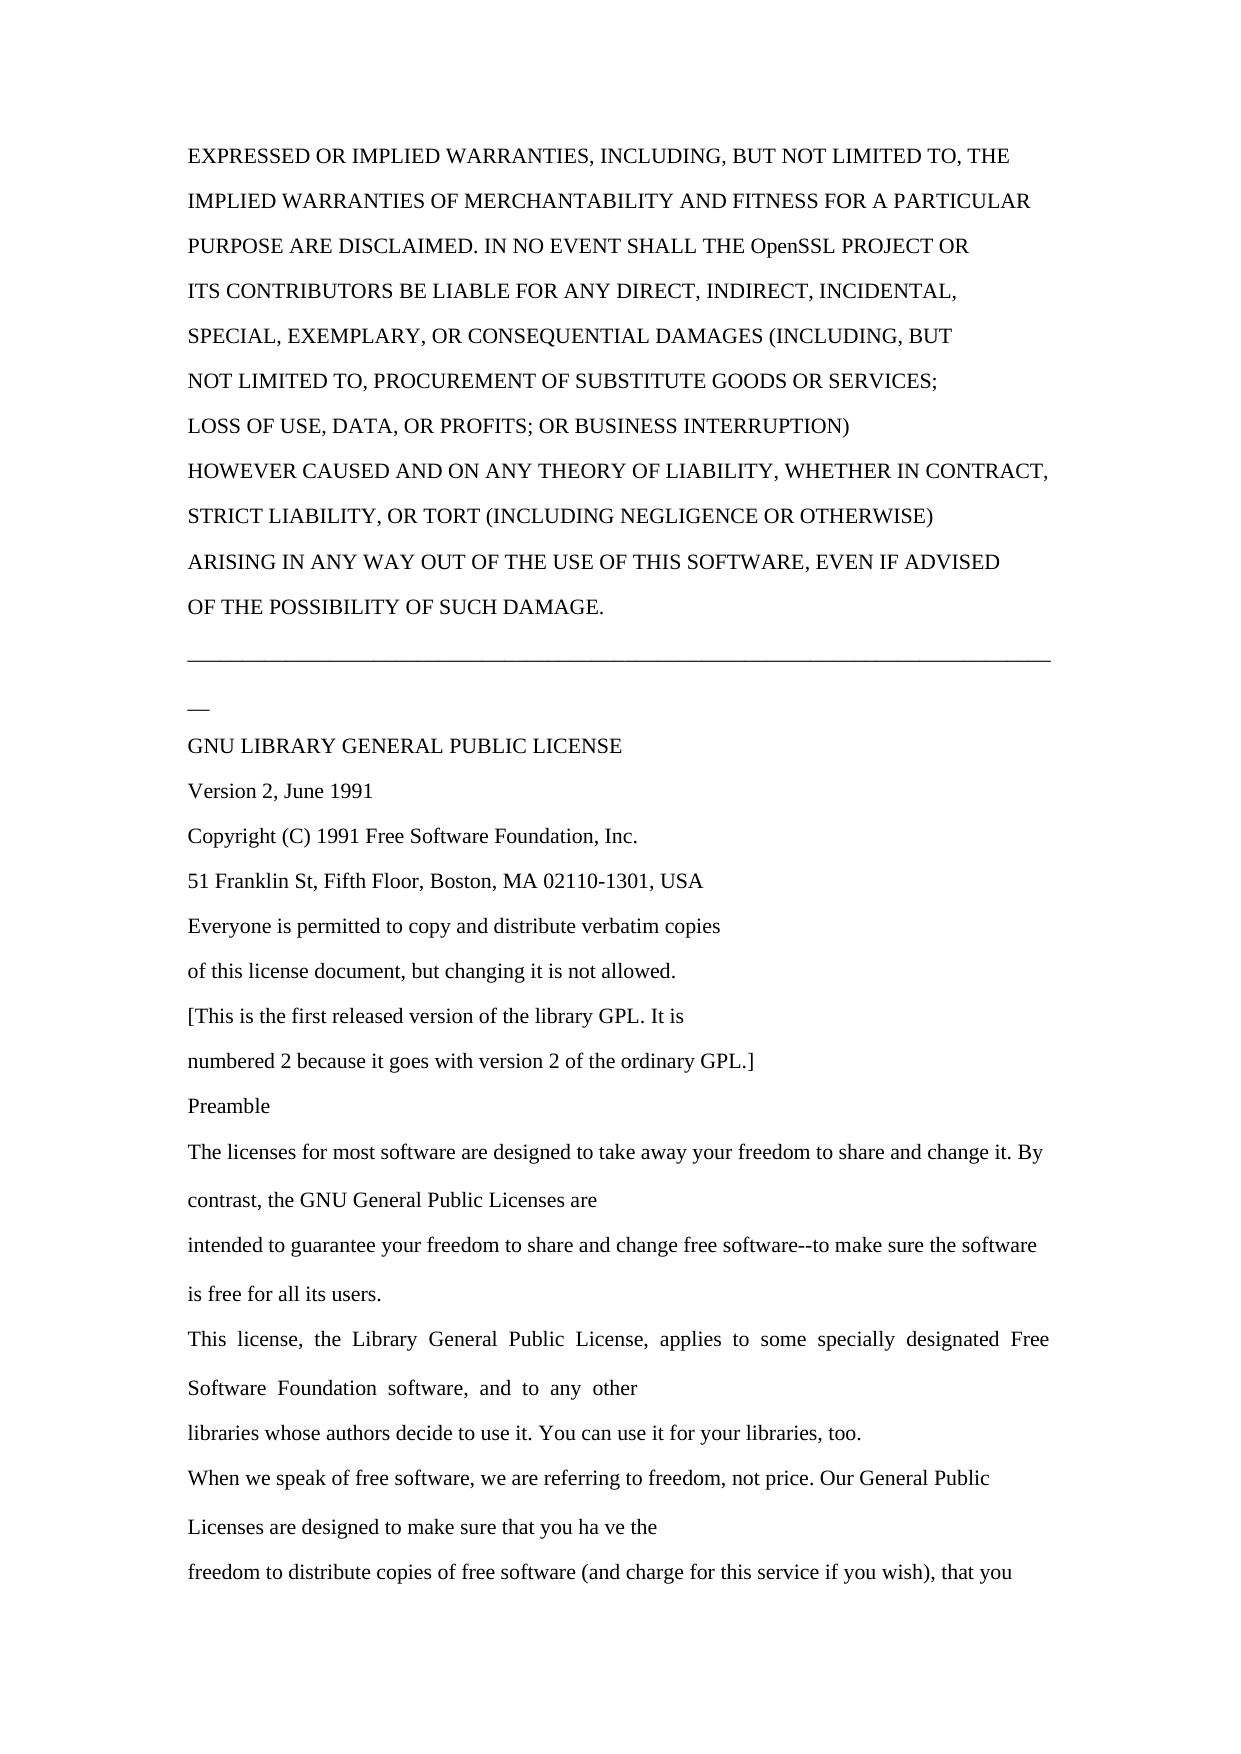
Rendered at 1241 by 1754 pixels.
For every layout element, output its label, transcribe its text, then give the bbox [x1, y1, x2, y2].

text LOSS OF USE, DATA, OR PROFITS; OR BUSINESS INTERRUPTION) [187, 410, 1053, 442]
text of this license document, but changing it is not allowed. [187, 954, 1053, 987]
text SPECIAL, EXEMPLARY, OR CONSEQUENTIAL DAMAGES (INCLUDING, BUT [187, 319, 1053, 352]
text _________________________________________________________________________________ [187, 635, 1053, 716]
text libraries whose authors decide to use it. You can use it for your libraries, too. [187, 1417, 1053, 1449]
text HOWEVER CAUSED AND ON ANY THEORY OF LIABILITY, WHETHER IN CONTRACT, [187, 455, 1053, 487]
text [This is the first released version of the library GPL. It is [187, 1000, 1053, 1032]
text IMPLIED WARRANTIES OF MERCHANTABILITY AND FITNESS FOR A PARTICULAR [187, 184, 1053, 217]
text When we speak of free software, we are referring to freedom, not price. Our General Public Licenses are designed to make sure that you ha ve the [187, 1462, 1053, 1543]
text OF THE POSSIBILITY OF SUCH DAMAGE. [187, 590, 1053, 623]
text PURPOSE ARE DISCLAIMED. IN NO EVENT SHALL THE OpenSSL PROJECT OR [187, 229, 1053, 262]
text STRICT LIABILITY, OR TORT (INCLUDING NEGLIGENCE OR OTHERWISE) [187, 500, 1053, 532]
text Everyone is permitted to copy and distribute verbatim copies [187, 909, 1053, 942]
text Preamble [187, 1090, 1053, 1122]
text Version 2, June 1991 [187, 774, 1053, 807]
text ARISING IN ANY WAY OUT OF THE USE OF THIS SOFTWARE, EVEN IF ADVISED [187, 545, 1053, 577]
text NOT LIMITED TO, PROCUREMENT OF SUBSTITUTE GOODS OR SERVICES; [187, 364, 1053, 397]
text intended to guarantee your freedom to share and change free software--to make sure the software is free for all its users. [187, 1229, 1053, 1310]
text GNU LIBRARY GENERAL PUBLIC LICENSE [187, 729, 1053, 762]
text numbered 2 because it goes with version 2 of the ordinary GPL.] [187, 1045, 1053, 1077]
text Copyright (C) 1991 Free Software Foundation, Inc. [187, 819, 1053, 852]
text This license, the Library General Public License, applies to some specially designated Free Software Foundation software, and to any other [187, 1323, 1053, 1404]
text EXPRESSED OR IMPLIED WARRANTIES, INCLUDING, BUT NOT LIMITED TO, THE [187, 139, 1053, 172]
text 51 Franklin St, Fifth Floor, Boston, MA 02110-1301, USA [187, 864, 1053, 897]
text The licenses for most software are designed to take away your freedom to share and change it. By contrast, the GNU General Public Licenses are [187, 1135, 1053, 1216]
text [187, 1556, 1053, 1588]
text ITS CONTRIBUTORS BE LIABLE FOR ANY DIRECT, INDIRECT, INCIDENTAL, [187, 274, 1053, 307]
